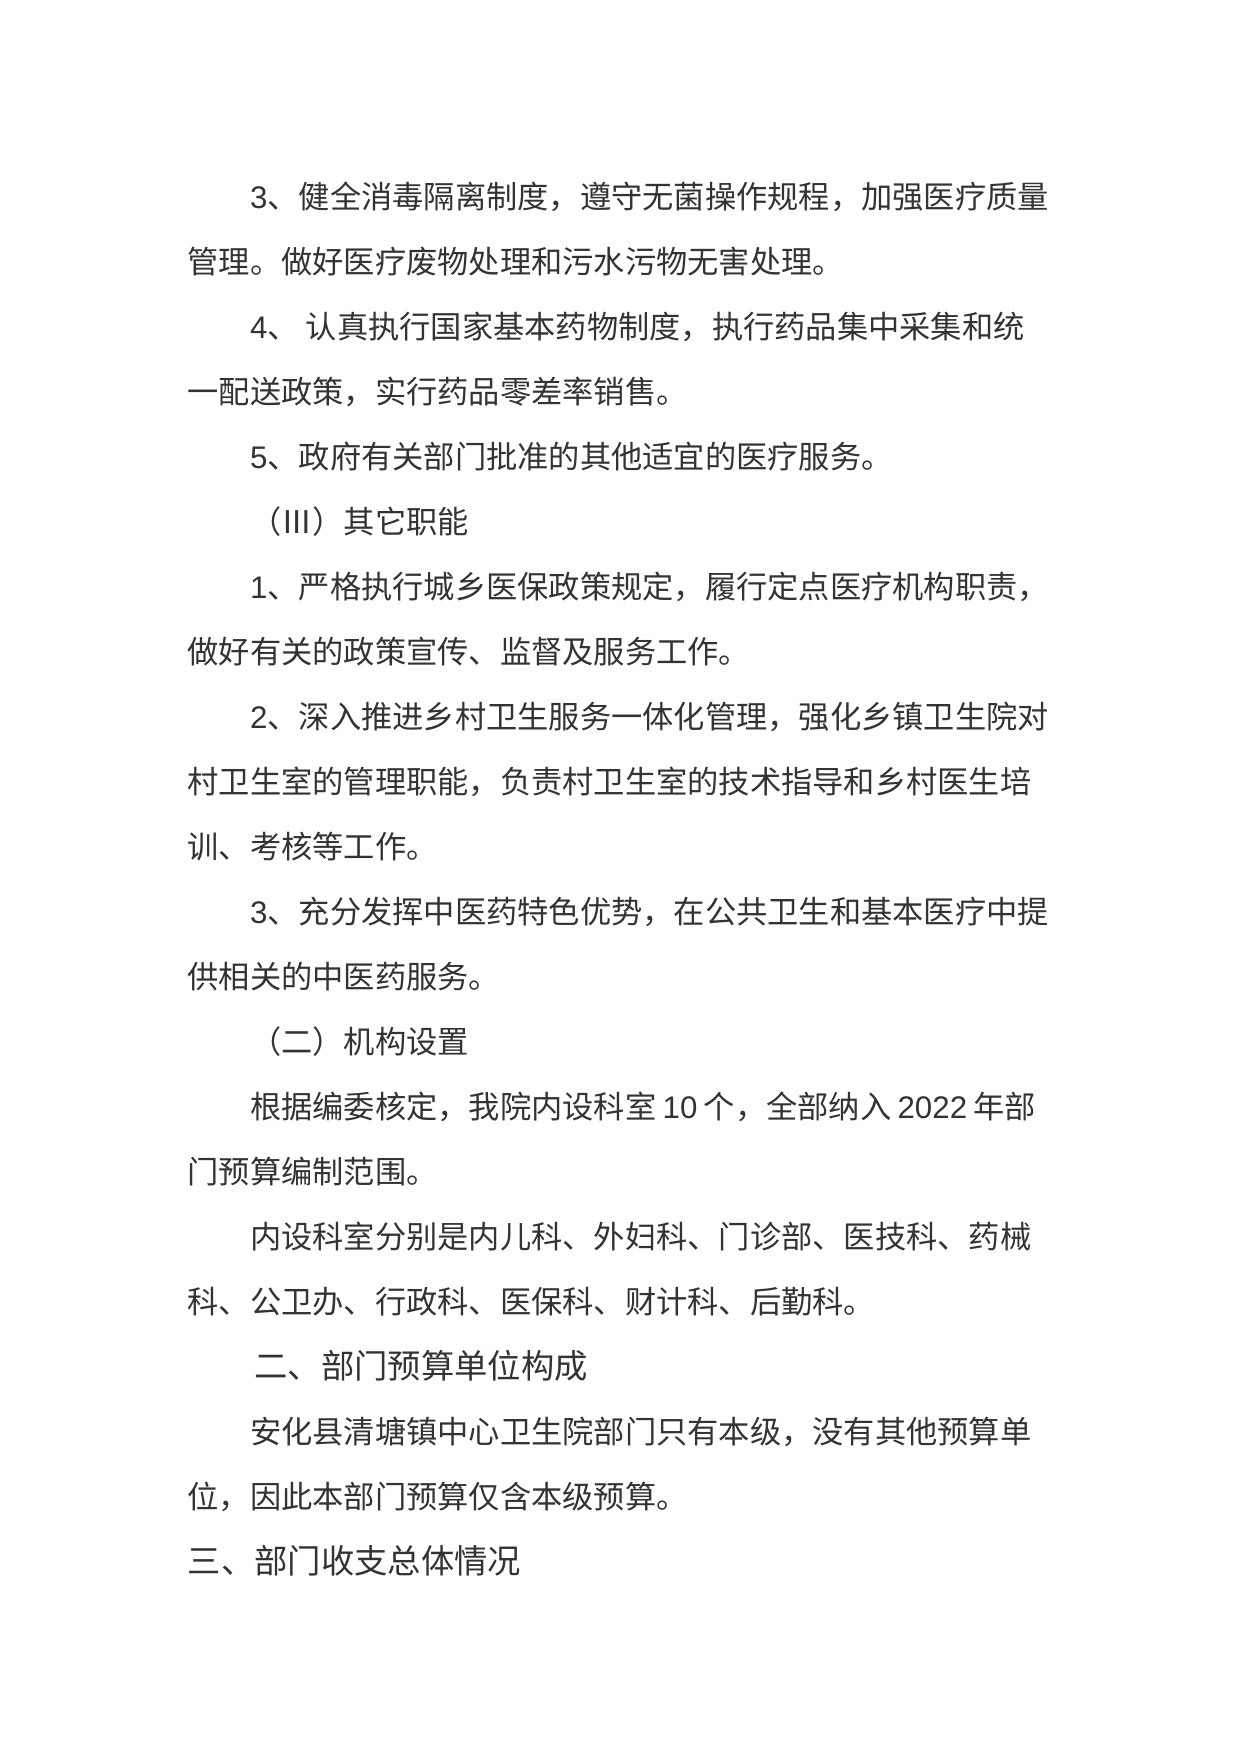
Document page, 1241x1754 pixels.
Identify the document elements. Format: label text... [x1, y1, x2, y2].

text 3、充分发挥中医药特色优势，在公共卫生和基本医疗中提供相关的中医药服务。 [187, 877, 1053, 1007]
text 根据编委核定，我院内设科室10个，全部纳入2022年部门预算编制范围。 [187, 1072, 1053, 1202]
text 4、 认真执行国家基本药物制度，执行药品集中采集和统一配送政策，实行药品零差率销售。 [187, 292, 1053, 422]
text 二、部门预算单位构成 [187, 1332, 1053, 1397]
list 部门收支总体情况 [187, 1527, 1053, 1592]
text 内设科室分别是内儿科、外妇科、门诊部、医技科、药械科、公卫办、行政科、医保科、财计科、后勤科。 [187, 1202, 1053, 1332]
text （二）机构设置 [187, 1007, 1053, 1072]
text 安化县清塘镇中心卫生院部门只有本级，没有其他预算单位，因此本部门预算仅含本级预算。 [187, 1397, 1053, 1527]
text （Ⅲ）其它职能 [187, 487, 1053, 552]
text 3、健全消毒隔离制度，遵守无菌操作规程，加强医疗质量管理。做好医疗废物处理和污水污物无害处理。 [187, 162, 1053, 292]
text 2、深入推进乡村卫生服务一体化管理，强化乡镇卫生院对村卫生室的管理职能，负责村卫生室的技术指导和乡村医生培训、考核等工作。 [187, 682, 1053, 877]
text 5、政府有关部门批准的其他适宜的医疗服务。 [187, 422, 1053, 487]
text 1、严格执行城乡医保政策规定，履行定点医疗机构职责，做好有关的政策宣传、监督及服务工作。 [187, 552, 1053, 682]
